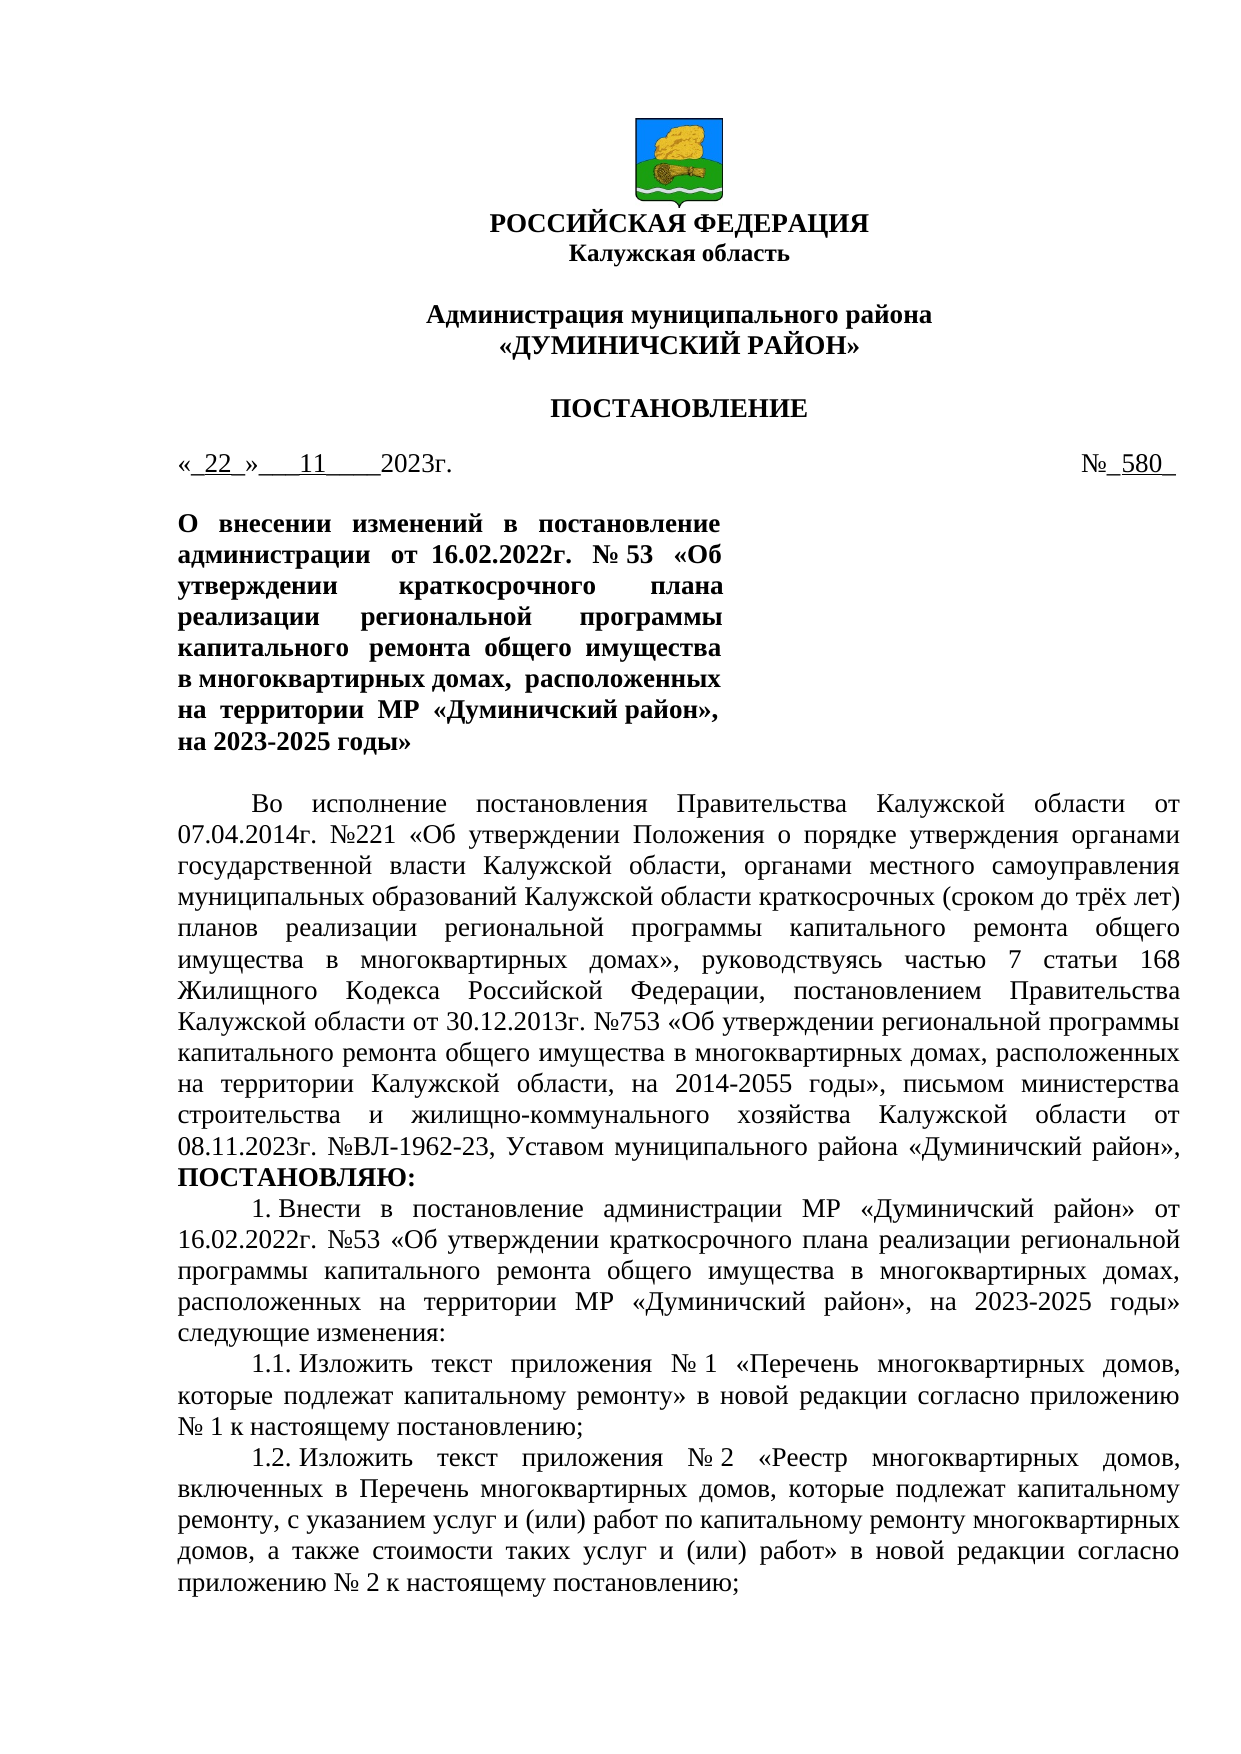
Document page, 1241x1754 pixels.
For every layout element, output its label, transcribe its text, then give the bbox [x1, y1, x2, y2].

text О внесении изменений в постановление [177, 507, 1181, 538]
title РОССИЙСКАЯ ФЕДЕРАЦИЯ [177, 207, 1181, 238]
title Администрация муниципального района [177, 298, 1181, 329]
title Калужская область [177, 238, 1181, 267]
title «ДУМИНИЧСКИЙ РАЙОН» [177, 329, 1181, 361]
text реализации региональной программы [177, 600, 1181, 631]
text на 2023-2025 годы» [177, 725, 1181, 756]
text администрации от 16.02.2022г. № 53 «Об [177, 538, 1181, 569]
title 1. Внести в постановление администрации МР «Думиничский район» от 16.02.2022г. №53 «Об утверждении краткосрочного плана реализации региональной программы капитального ремонта общего имущества в многоквартирных домах, расположенных на территории МР «Думиничский район», на 2023-2025 годы» следующие изменения: [177, 1192, 1181, 1348]
text капитального ремонта общего имущества [177, 631, 1181, 662]
title ПОСТАНОВЛЕНИЕ [177, 392, 1181, 423]
title 1.2. Изложить текст приложения № 2 «Реестр многоквартирных домов, включенных в Перечень многоквартирных домов, которые подлежат капитальному ремонту, с указанием услуг и (или) работ по капитальному ремонту многоквартирных домов, а также стоимости таких услуг и (или) работ» в новой редакции согласно приложению № 2 к настоящему постановлению; [177, 1441, 1181, 1597]
text в многоквартирных домах, расположенных [177, 662, 1181, 693]
title «_22_»___11____2023г. №_580_ [177, 447, 1181, 478]
text утверждении краткосрочного плана [177, 569, 1181, 600]
picture [635, 118, 723, 208]
text на территории МР «Думиничский район», [177, 693, 1181, 725]
text Во исполнение постановления Правительства Калужской области от 07.04.2014г. №221 «Об утверждении Положения о порядке утверждения органами государственной власти Калужской области, органами местного самоуправления муниципальных образований Калужской области краткосрочных (сроком до трёх лет) планов реализации региональной программы капитального ремонта общего имущества в многоквартирных домах», руководствуясь частью 7 статьи 168 Жилищного Кодекса Российской Федерации, постановлением Правительства Калужской области от 30.12.2013г. №753 «Об утверждении региональной программы капитального ремонта общего имущества в многоквартирных домах, расположенных на территории Калужской области, на 2014-2055 годы», письмом министерства строительства и жилищно-коммунального хозяйства Калужской области от 08.11.2023г. №ВЛ-1962-23, Уставом муниципального района «Думиничский район», ПОСТАНОВЛЯЮ: [177, 787, 1181, 1192]
title 1.1. Изложить текст приложения № 1 «Перечень многоквартирных домов, которые подлежат капитальному ремонту» в новой редакции согласно приложению № 1 к настоящему постановлению; [177, 1348, 1181, 1441]
